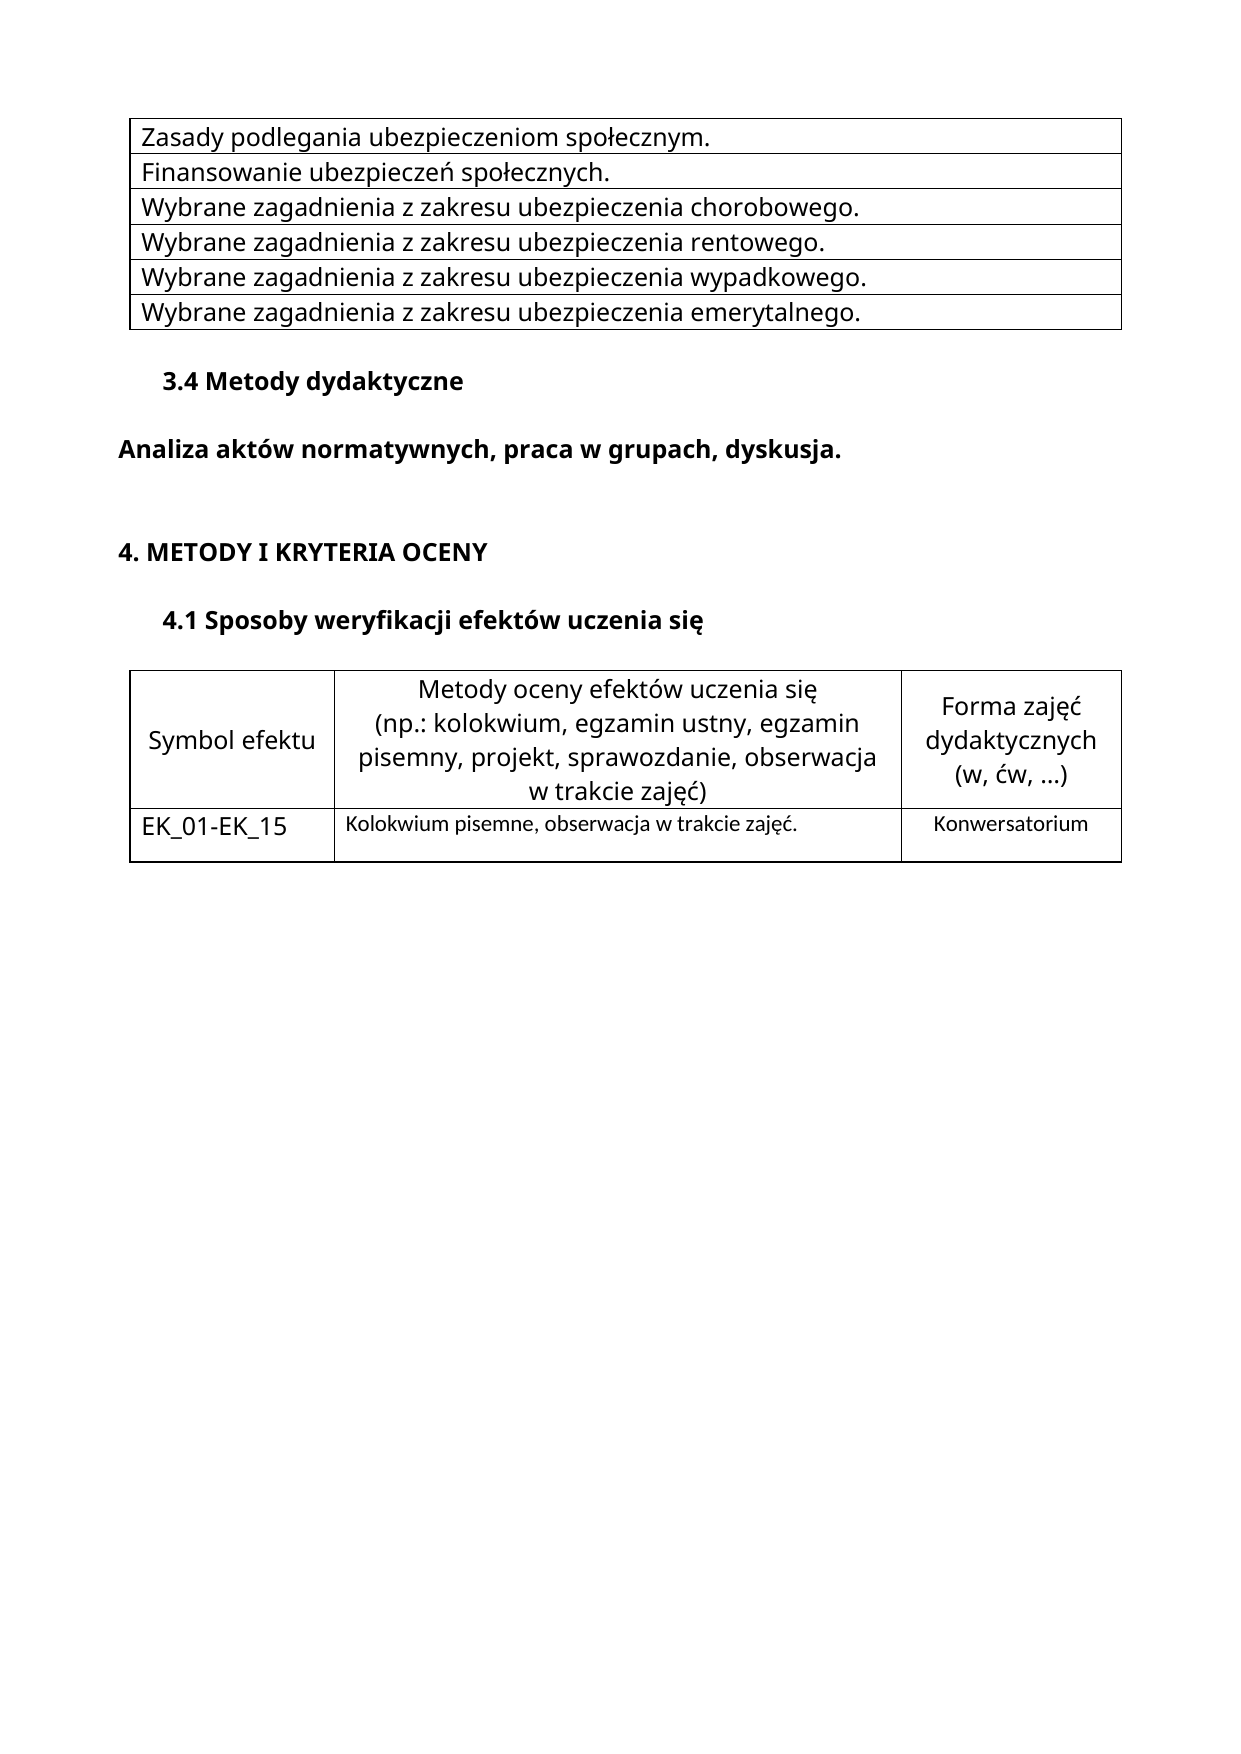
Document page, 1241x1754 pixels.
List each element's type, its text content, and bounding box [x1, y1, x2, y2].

text 3.4 Metody dydaktyczne [162, 364, 1122, 398]
table_cell Wybrane zagadnienia z zakresu ubezpieczenia wypadkowego. [131, 260, 1121, 294]
table_cell Zasady podlegania ubezpieczeniom społecznym. [131, 119, 1121, 153]
table_cell EK_01-EK_15 [131, 809, 334, 861]
table_cell Konwersatorium [902, 809, 1121, 861]
text 4. METODY I KRYTERIA OCENY [118, 534, 1122, 568]
table_cell Wybrane zagadnienia z zakresu ubezpieczenia rentowego. [131, 225, 1121, 258]
table_cell Finansowanie ubezpieczeń społecznych. [131, 154, 1121, 188]
text 4.1 Sposoby weryfikacji efektów uczenia się [162, 602, 1122, 636]
table_cell Kolokwium pisemne, obserwacja w trakcie zajęć. [335, 809, 901, 861]
table_cell Wybrane zagadnienia z zakresu ubezpieczenia emerytalnego. [131, 295, 1121, 329]
table_header Metody oceny efektów uczenia się (np.: kolokwium, egzamin ustny, egzamin pisemny, projekt, sprawozdanie, obserwacja w trakcie zajęć) [335, 671, 901, 808]
table_cell Wybrane zagadnienia z zakresu ubezpieczenia chorobowego. [131, 189, 1121, 223]
text Analiza aktów normatywnych, praca w grupach, dyskusja. [118, 432, 1122, 466]
table_header Forma zajęć dydaktycznych (w, ćw, …) [902, 671, 1121, 808]
table_header Symbol efektu [131, 671, 334, 808]
